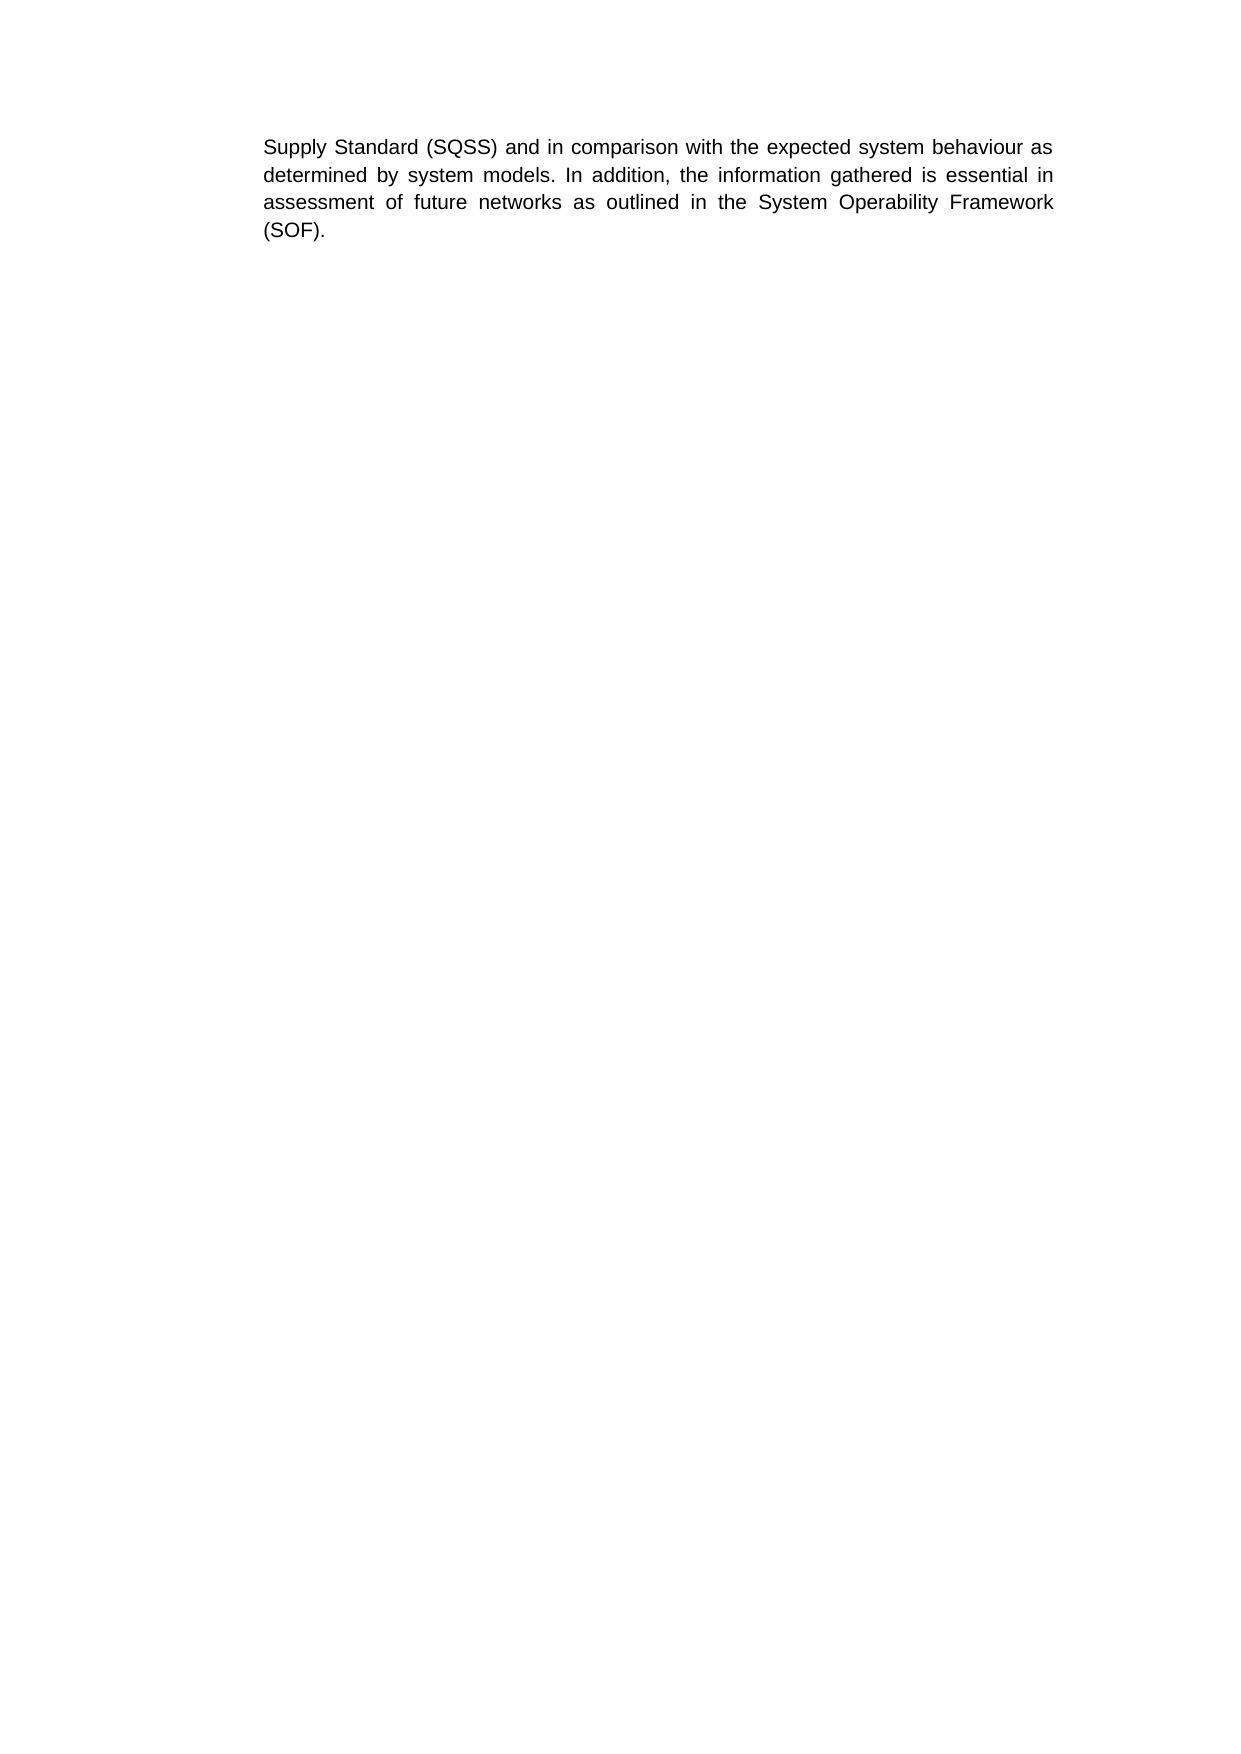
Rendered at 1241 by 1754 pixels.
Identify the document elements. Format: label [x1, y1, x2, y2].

text [188, 133, 1054, 243]
